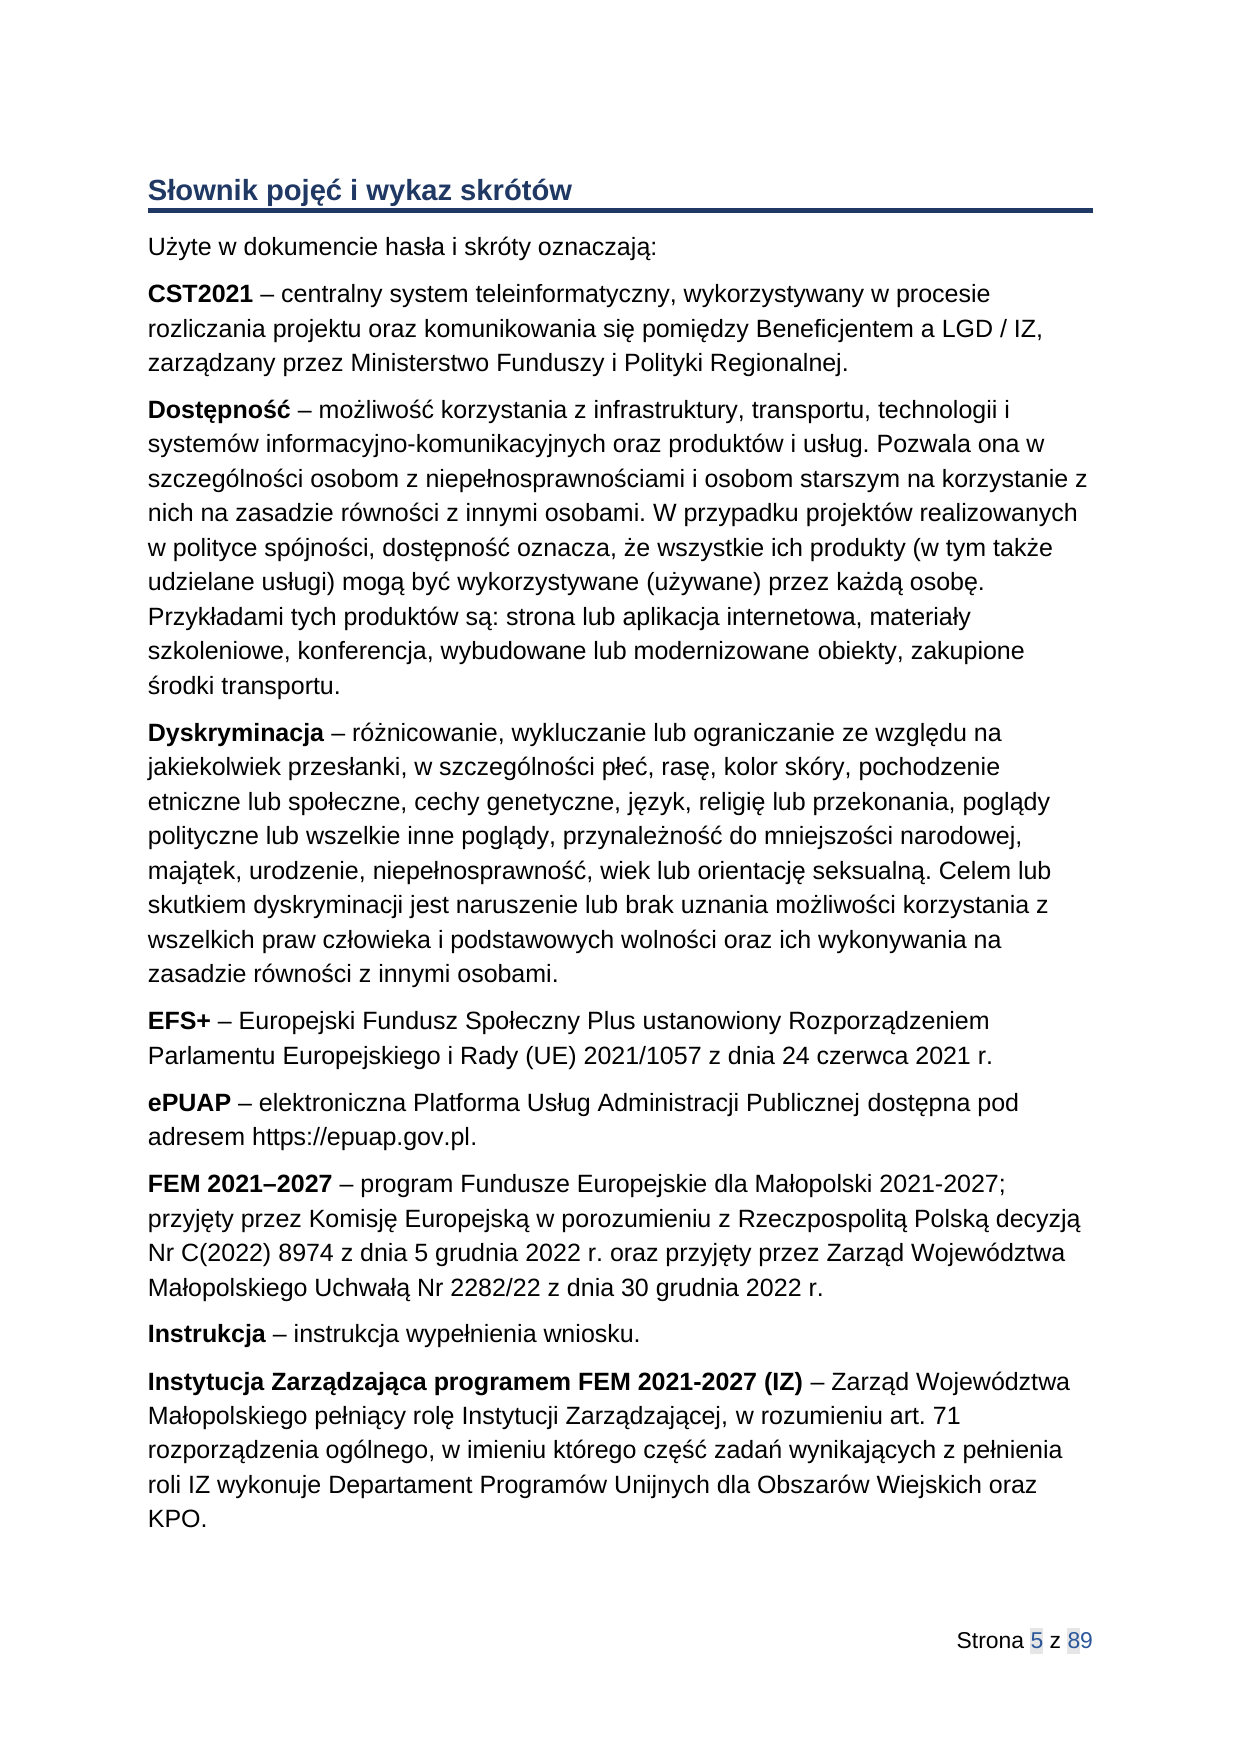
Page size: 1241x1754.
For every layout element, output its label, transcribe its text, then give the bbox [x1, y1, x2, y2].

text EFS+ – Europejski Fundusz Społeczny Plus ustanowiony Rozporządzeniem Parlamentu Europejskiego i Rady (UE) 2021/1057 z dnia 24 czerwca 2021 r. [148, 1006, 1093, 1069]
text Dyskryminacja – różnicowanie, wykluczanie lub ograniczanie ze względu na jakiekolwiek przesłanki, w szczególności płeć, rasę, kolor skóry, pochodzenie etniczne lub społeczne, cechy genetyczne, język, religię lub przekonania, poglądy polityczne lub wszelkie inne poglądy, przynależność do mniejszości narodowej, majątek, urodzenie, niepełnosprawność, wiek lub orientację seksualną. Celem lub skutkiem dyskryminacji jest naruszenie lub brak uznania możliwości korzystania z wszelkich praw człowieka i podstawowych wolności oraz ich wykonywania na zasadzie równości z innymi osobami. [148, 718, 1093, 988]
text Dostępność – możliwość korzystania z infrastruktury, transportu, technologii i systemów informacyjno-komunikacyjnych oraz produktów i usług. Pozwala ona w szczególności osobom z niepełnosprawnościami i osobom starszym na korzystanie z nich na zasadzie równości z innymi osobami. W przypadku projektów realizowanych w polityce spójności, dostępność oznacza, że wszystkie ich produkty (w tym także udzielane usługi) mogą być wykorzystywane (używane) przez każdą osobę. Przykładami tych produktów są: strona lub aplikacja internetowa, materiały szkoleniowe, konferencja, wybudowane lub modernizowane obiekty, zakupione środki transportu. [148, 395, 1093, 699]
text Użyte w dokumencie hasła i skróty oznaczają: [148, 232, 1093, 261]
subtitle Słownik pojęć i wykaz skrótów [148, 173, 1093, 208]
text FEM 2021–2027 – program Fundusze Europejskie dla Małopolski 2021-2027; przyjęty przez Komisję Europejską w porozumieniu z Rzeczpospolitą Polską decyzją Nr C(2022) 8974 z dnia 5 grudnia 2022 r. oraz przyjęty przez Zarząd Województwa Małopolskiego Uchwałą Nr 2282/22 z dnia 30 grudnia 2022 r. [148, 1169, 1093, 1301]
text CST2021 – centralny system teleinformatyczny, wykorzystywany w procesie rozliczania projektu oraz komunikowania się pomiędzy Beneficjentem a LGD / IZ, zarządzany przez Ministerstwo Funduszy i Polityki Regionalnej. [148, 279, 1093, 377]
text Instrukcja – instrukcja wypełnienia wniosku. [148, 1319, 1093, 1348]
text Instytucja Zarządzająca programem FEM 2021-2027 (IZ) – Zarząd Województwa Małopolskiego pełniący rolę Instytucji Zarządzającej, w rozumieniu art. 71 rozporządzenia ogólnego, w imieniu którego część zadań wynikających z pełnienia roli IZ wykonuje Departament Programów Unijnych dla Obszarów Wiejskich oraz KPO. [148, 1366, 1093, 1533]
text ePUAP – elektroniczna Platforma Usług Administracji Publicznej dostępna pod adresem https://epuap.gov.pl. [148, 1088, 1093, 1151]
